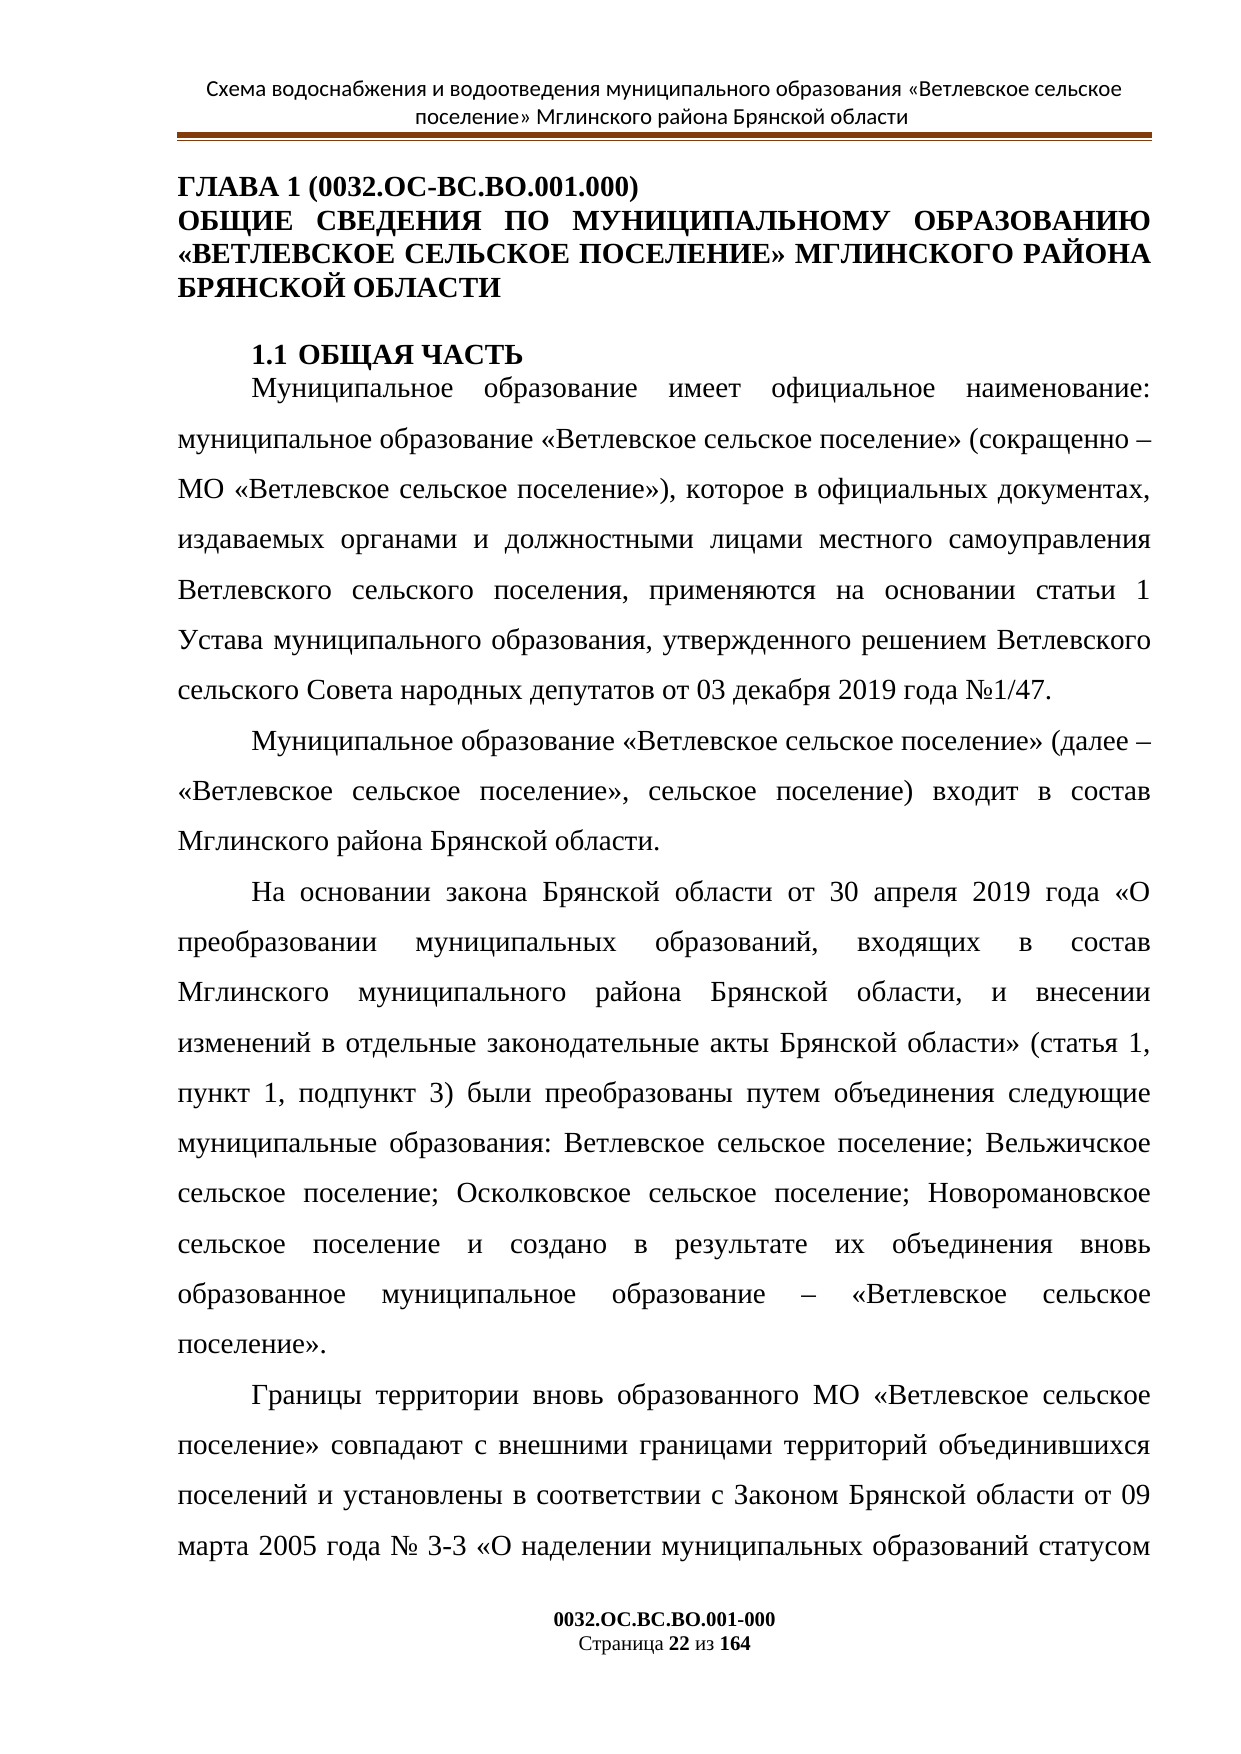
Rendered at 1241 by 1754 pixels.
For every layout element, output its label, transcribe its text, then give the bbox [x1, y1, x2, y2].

text Общие сведения по муниципальному образованию «ВЕТЛЕВСКОЕ СЕЛЬСКОЕ ПОСЕЛЕНИЕ» МГЛИНСКОГО района БРЯНСКОЙ области [177, 203, 1152, 303]
list ОБЩАЯ ЧАСТЬ [251, 337, 1152, 371]
text ГЛАВА 1 (0032.ОС-ВС.ВО.001.000) [177, 169, 1152, 203]
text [177, 1377, 1152, 1561]
text Муниципальное образование имеет официальное наименование: муниципальное образование «Ветлевское сельское поселение» (сокращенно – МО «Ветлевское сельское поселение»), которое в официальных документах, издаваемых органами и должностными лицами местного самоуправления Ветлевского сельского поселения, применяются на основании статьи 1 Устава муниципального образования, утвержденного решением Ветлевского сельского Совета народных депутатов от 03 декабря 2019 года №1/47. [177, 371, 1152, 706]
text Муниципальное образование «Ветлевское сельское поселение» (далее – «Ветлевское сельское поселение», сельское поселение) входит в состав Мглинского района Брянской области. [177, 723, 1152, 857]
text На основании закона Брянской области от 30 апреля 2019 года «О преобразовании муниципальных образований, входящих в состав Мглинского муниципального района Брянской области, и внесении изменений в отдельные законодательные акты Брянской области» (статья 1, пункт 1, подпункт 3) были преобразованы путем объединения следующие муниципальные образования: Ветлевское сельское поселение; Вельжичское сельское поселение; Осколковское сельское поселение; Новоромановское сельское поселение и создано в результате их объединения вновь образованное муниципальное образование – «Ветлевское сельское поселение». [177, 874, 1152, 1360]
